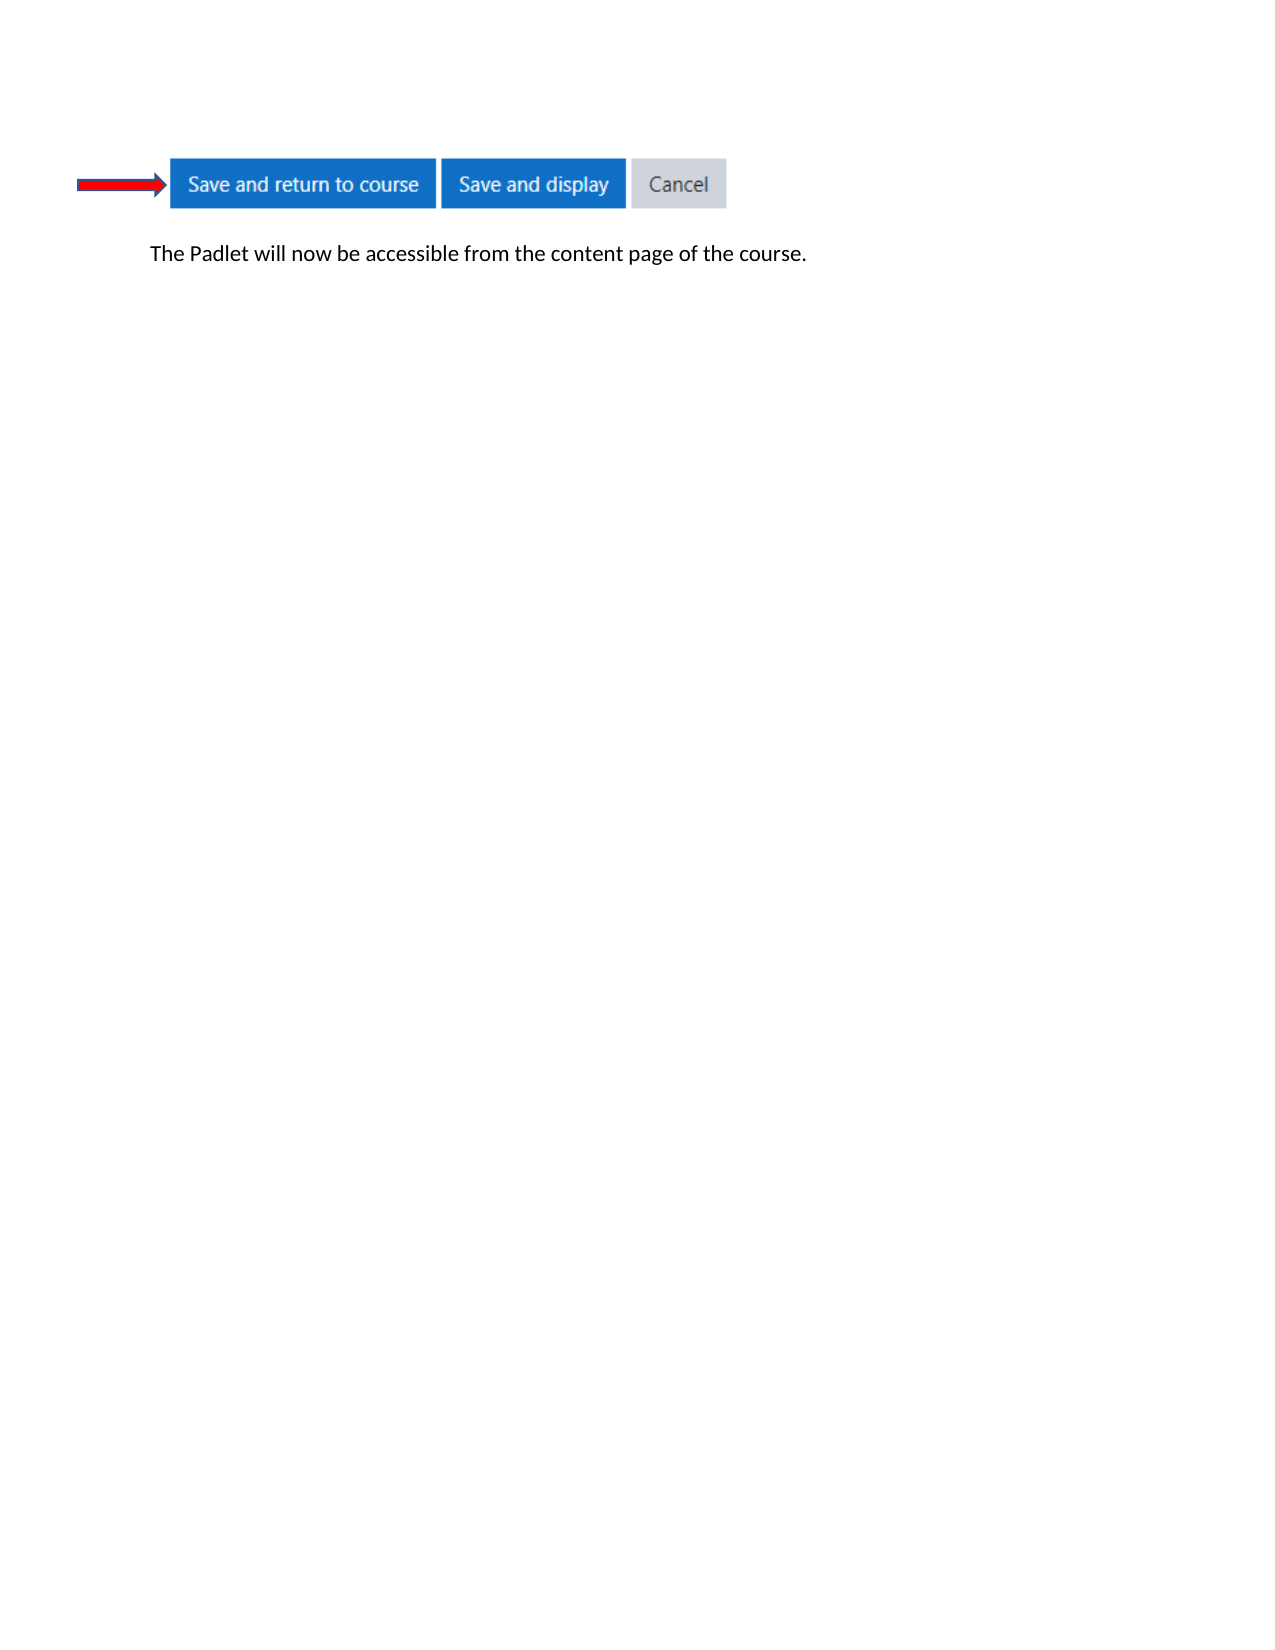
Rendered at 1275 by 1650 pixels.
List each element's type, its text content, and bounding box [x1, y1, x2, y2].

text The Padlet will now be accessible from the content page of the course. [150, 239, 1125, 267]
picture [150, 150, 755, 221]
